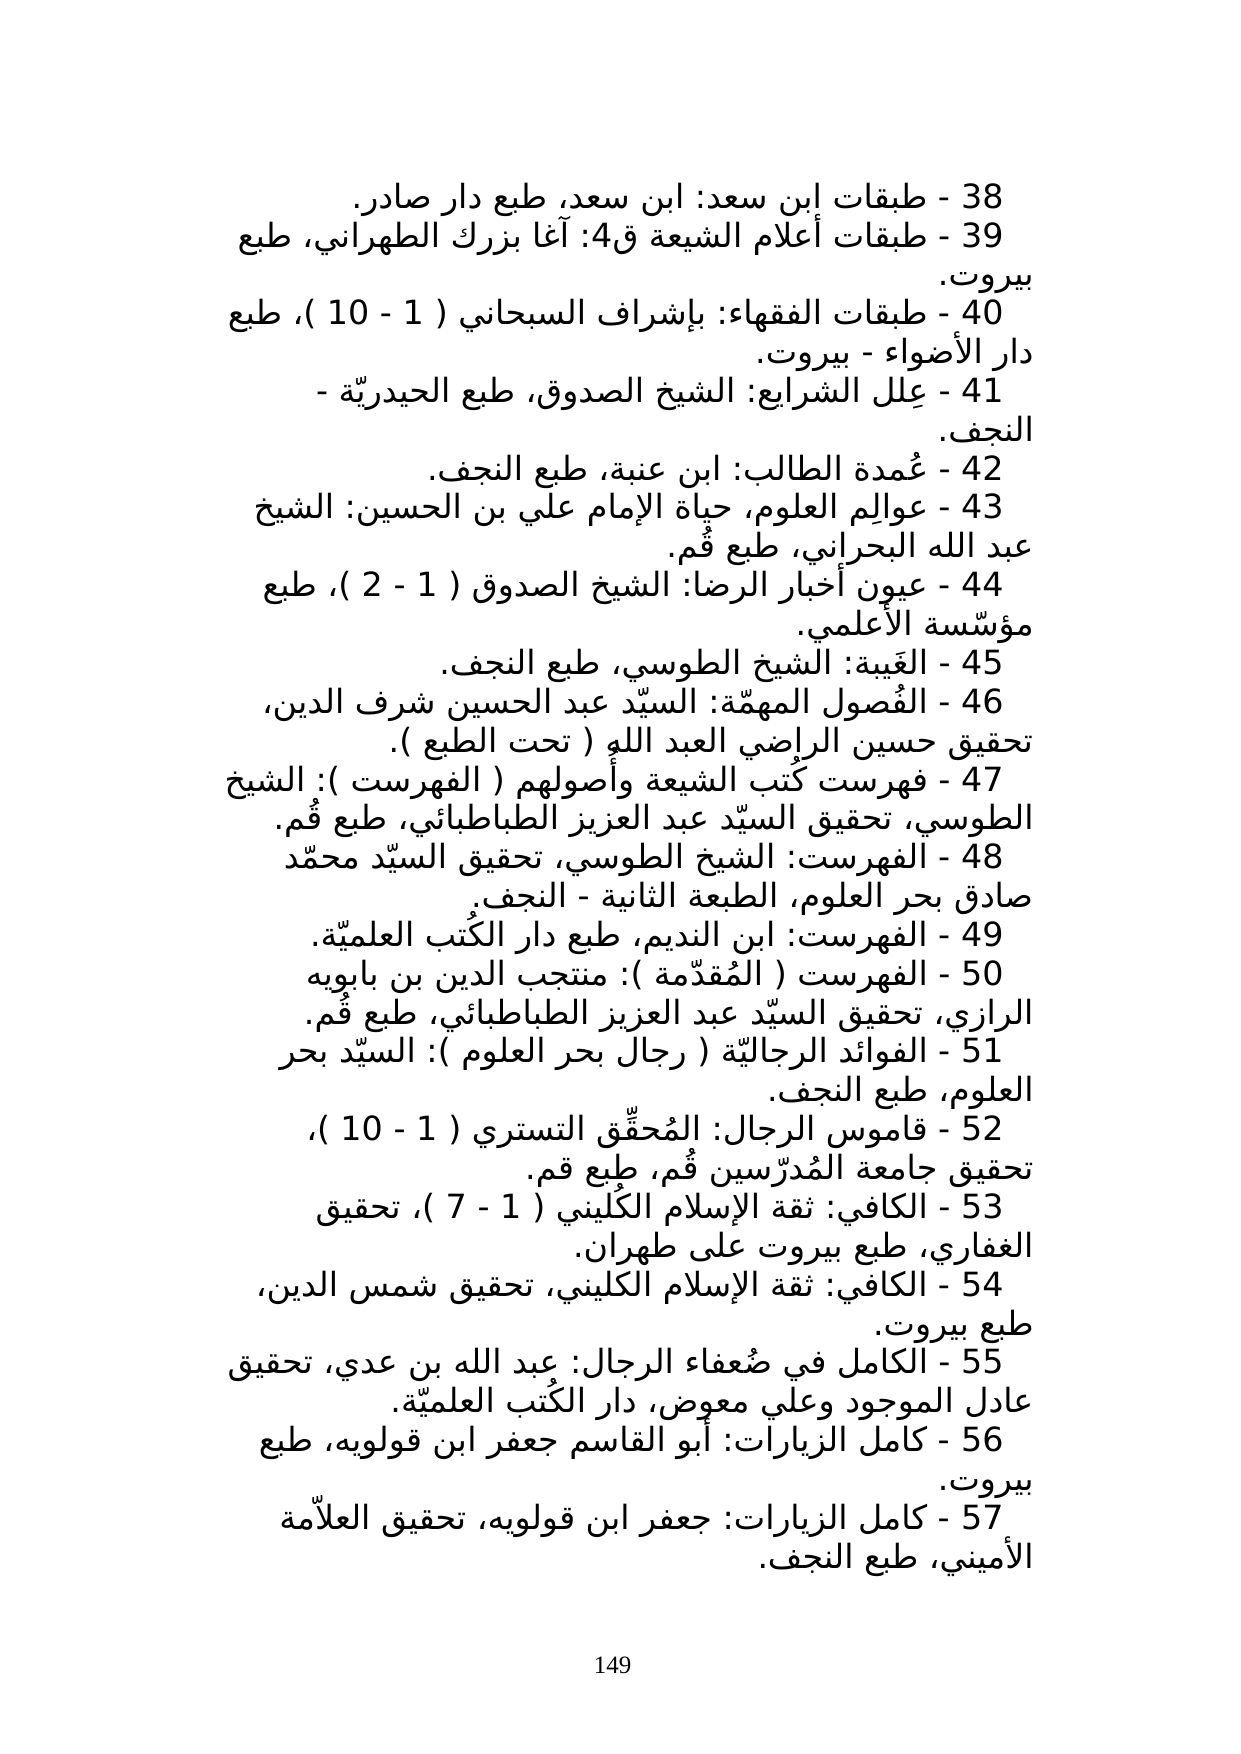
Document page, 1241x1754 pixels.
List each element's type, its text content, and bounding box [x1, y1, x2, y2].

text 51 - الفوائد الرجاليّة ( رجال بحر العلوم ): السيّد بحر العلوم، طبع النجف. [222, 1032, 1033, 1110]
text 41 - عِلل الشرايع: الشيخ الصدوق، طبع الحيدريّة - النجف. [222, 371, 1033, 449]
text 56 - كامل الزيارات: أبو القاسم جعفر ابن قولويه، طبع بيروت. [222, 1421, 1033, 1498]
text 53 - الكافي: ثقة الإسلام الكُليني ( 1 - 7 )، تحقيق الغفاري، طبع بيروت على طهران. [222, 1187, 1033, 1265]
text 57 - كامل الزيارات: جعفر ابن قولويه، تحقيق العلاّمة الأميني، طبع النجف. [222, 1498, 1033, 1576]
text 44 - عيون أخبار الرضا: الشيخ الصدوق ( 1 - 2 )، طبع مؤسّسة الأعلمي. [222, 566, 1033, 643]
text 54 - الكافي: ثقة الإسلام الكليني، تحقيق شمس الدين، طبع بيروت. [222, 1265, 1033, 1343]
text 47 - فهرست كُتب الشيعة وأُصولهم ( الفهرست ): الشيخ الطوسي، تحقيق السيّد عبد العزيز الطباطبائي، طبع قُم. [222, 760, 1033, 838]
text 48 - الفهرست: الشيخ الطوسي، تحقيق السيّد محمّد صادق بحر العلوم، الطبعة الثانية - النجف. [222, 838, 1033, 915]
text 50 - الفهرست ( المُقدّمة ): منتجب الدين بن بابويه الرازي، تحقيق السيّد عبد العزيز الطباطبائي، طبع قُم. [222, 954, 1033, 1032]
text 45 - الغَيبة: الشيخ الطوسي، طبع النجف. [222, 643, 1033, 682]
text 42 - عُمدة الطالب: ابن عنبة، طبع النجف. [222, 449, 1033, 488]
text 46 - الفُصول المهمّة: السيّد عبد الحسين شرف الدين، تحقيق حسين الراضي العبد الله ( تحت الطبع ). [222, 682, 1033, 760]
text 38 - طبقات ابن سعد: ابن سعد، طبع دار صادر. [222, 177, 1033, 216]
text 52 - قاموس الرجال: المُحقِّق التستري ( 1 - 10 )، تحقيق جامعة المُدرّسين قُم، طبع قم. [222, 1110, 1033, 1187]
text 55 - الكامل في ضُعفاء الرجال: عبد الله بن عدي، تحقيق عادل الموجود وعلي معوض، دار الكُتب العلميّة. [222, 1343, 1033, 1421]
text 43 - عوالِم العلوم، حياة الإمام علي بن الحسين: الشيخ عبد الله البحراني، طبع قُم. [222, 488, 1033, 566]
text 39 - طبقات أعلام الشيعة ق4: آغا بزرك الطهراني، طبع بيروت. [222, 216, 1033, 294]
text 49 - الفهرست: ابن النديم، طبع دار الكُتب العلميّة. [222, 915, 1033, 954]
text 40 - طبقات الفقهاء: بإشراف السبحاني ( 1 - 10 )، طبع دار الأضواء - بيروت. [222, 294, 1033, 371]
